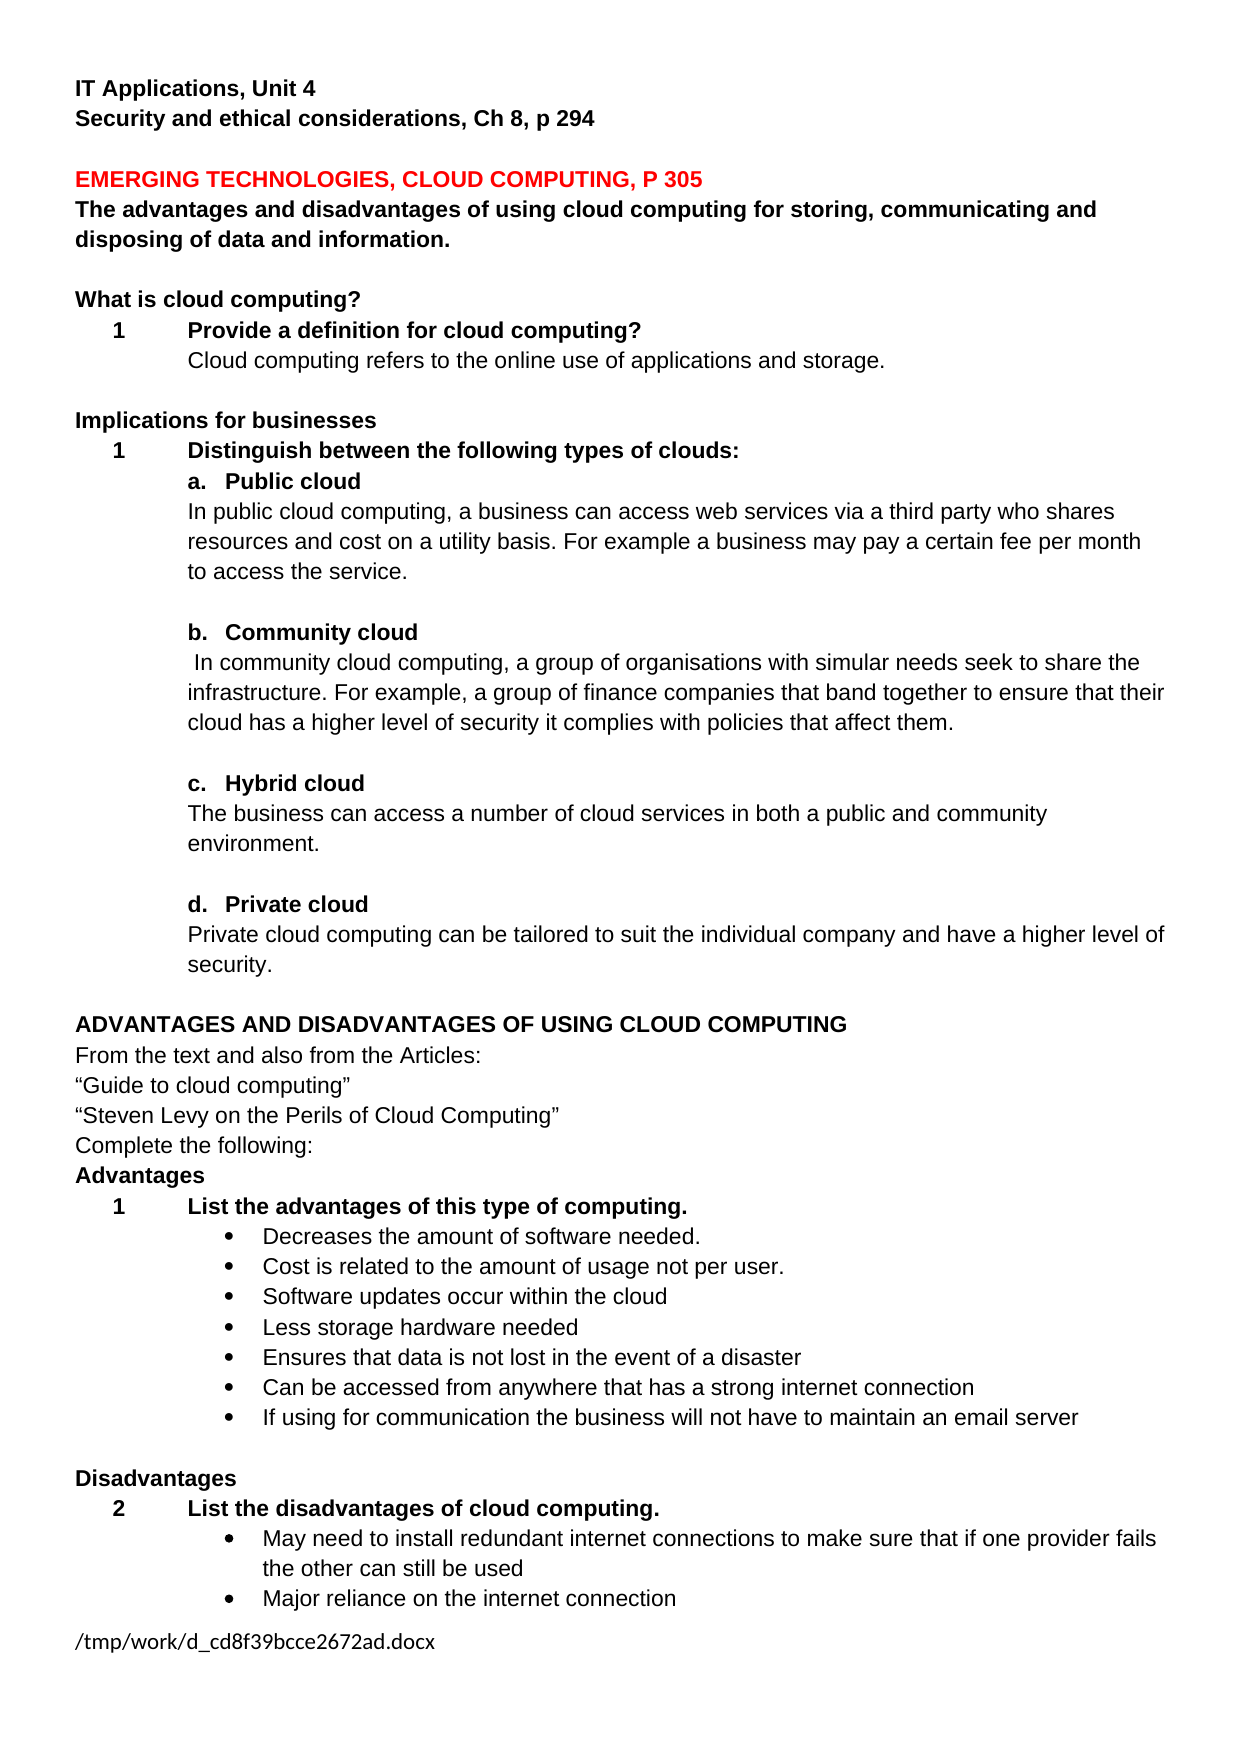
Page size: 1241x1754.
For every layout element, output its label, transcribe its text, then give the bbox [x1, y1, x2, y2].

list Private cloud [187, 891, 1165, 917]
list Ensures that data is not lost in the event of a disaster [225, 1344, 1165, 1370]
list “Steven Levy on the Perils of Cloud Computing” [75, 1102, 1165, 1128]
list Community cloud [187, 619, 1165, 645]
list From the text and also from the Articles: [75, 1042, 1165, 1068]
text Security and ethical considerations, Ch 8, p 294 [75, 105, 1165, 132]
list ADVANTAGES AND DISADVANTAGES OF USING CLOUD COMPUTING [75, 1011, 1165, 1038]
list Hybrid cloud [187, 770, 1165, 796]
list Decreases the amount of software needed. [225, 1223, 1165, 1249]
text IT Applications, Unit 4 [75, 75, 1165, 101]
list Advantages [75, 1162, 1165, 1189]
list Less storage hardware needed [225, 1313, 1165, 1340]
text The advantages and disadvantages of using cloud computing for storing, communicating and disposing of data and information. [75, 196, 1165, 252]
list Cloud computing refers to the online use of applications and storage. [187, 347, 1165, 373]
list If using for communication the business will not have to maintain an email server [225, 1404, 1165, 1431]
text In community cloud computing, a group of organisations with simular needs seek to share the infrastructure. For example, a group of finance companies that band together to ensure that their cloud has a higher level of security it complies with policies that affect them. [187, 649, 1165, 736]
list Implications for businesses [75, 407, 1165, 434]
list Disadvantages [75, 1464, 1165, 1491]
text In public cloud computing, a business can access web services via a third party who shares resources and cost on a utility basis. For example a business may pay a certain fee per month to access the service. [187, 498, 1165, 585]
list Distinguish between the following types of clouds: [112, 437, 1165, 464]
list List the disadvantages of cloud computing. [112, 1495, 1165, 1521]
text What is cloud computing? [75, 286, 1165, 313]
text Private cloud computing can be tailored to suit the individual company and have a higher level of security. [187, 921, 1165, 977]
list Provide a definition for cloud computing? [112, 317, 1165, 343]
list Public cloud [187, 468, 1165, 494]
list List the advantages of this type of computing. [112, 1193, 1165, 1219]
list Complete the following: [75, 1132, 1165, 1159]
list May need to install redundant internet connections to make sure that if one provider fails the other can still be used [225, 1525, 1165, 1582]
list “Guide to cloud computing” [75, 1072, 1165, 1098]
list Cost is related to the amount of usage not per user. [225, 1253, 1165, 1279]
list Major reliance on the internet connection [225, 1585, 1165, 1612]
text EMERGING TECHNOLOGIES, CLOUD COMPUTING, P 305 [75, 166, 1165, 192]
list Software updates occur within the cloud [225, 1283, 1165, 1310]
list Can be accessed from anywhere that has a strong internet connection [225, 1374, 1165, 1400]
text The business can access a number of cloud services in both a public and community environment. [187, 800, 1165, 857]
